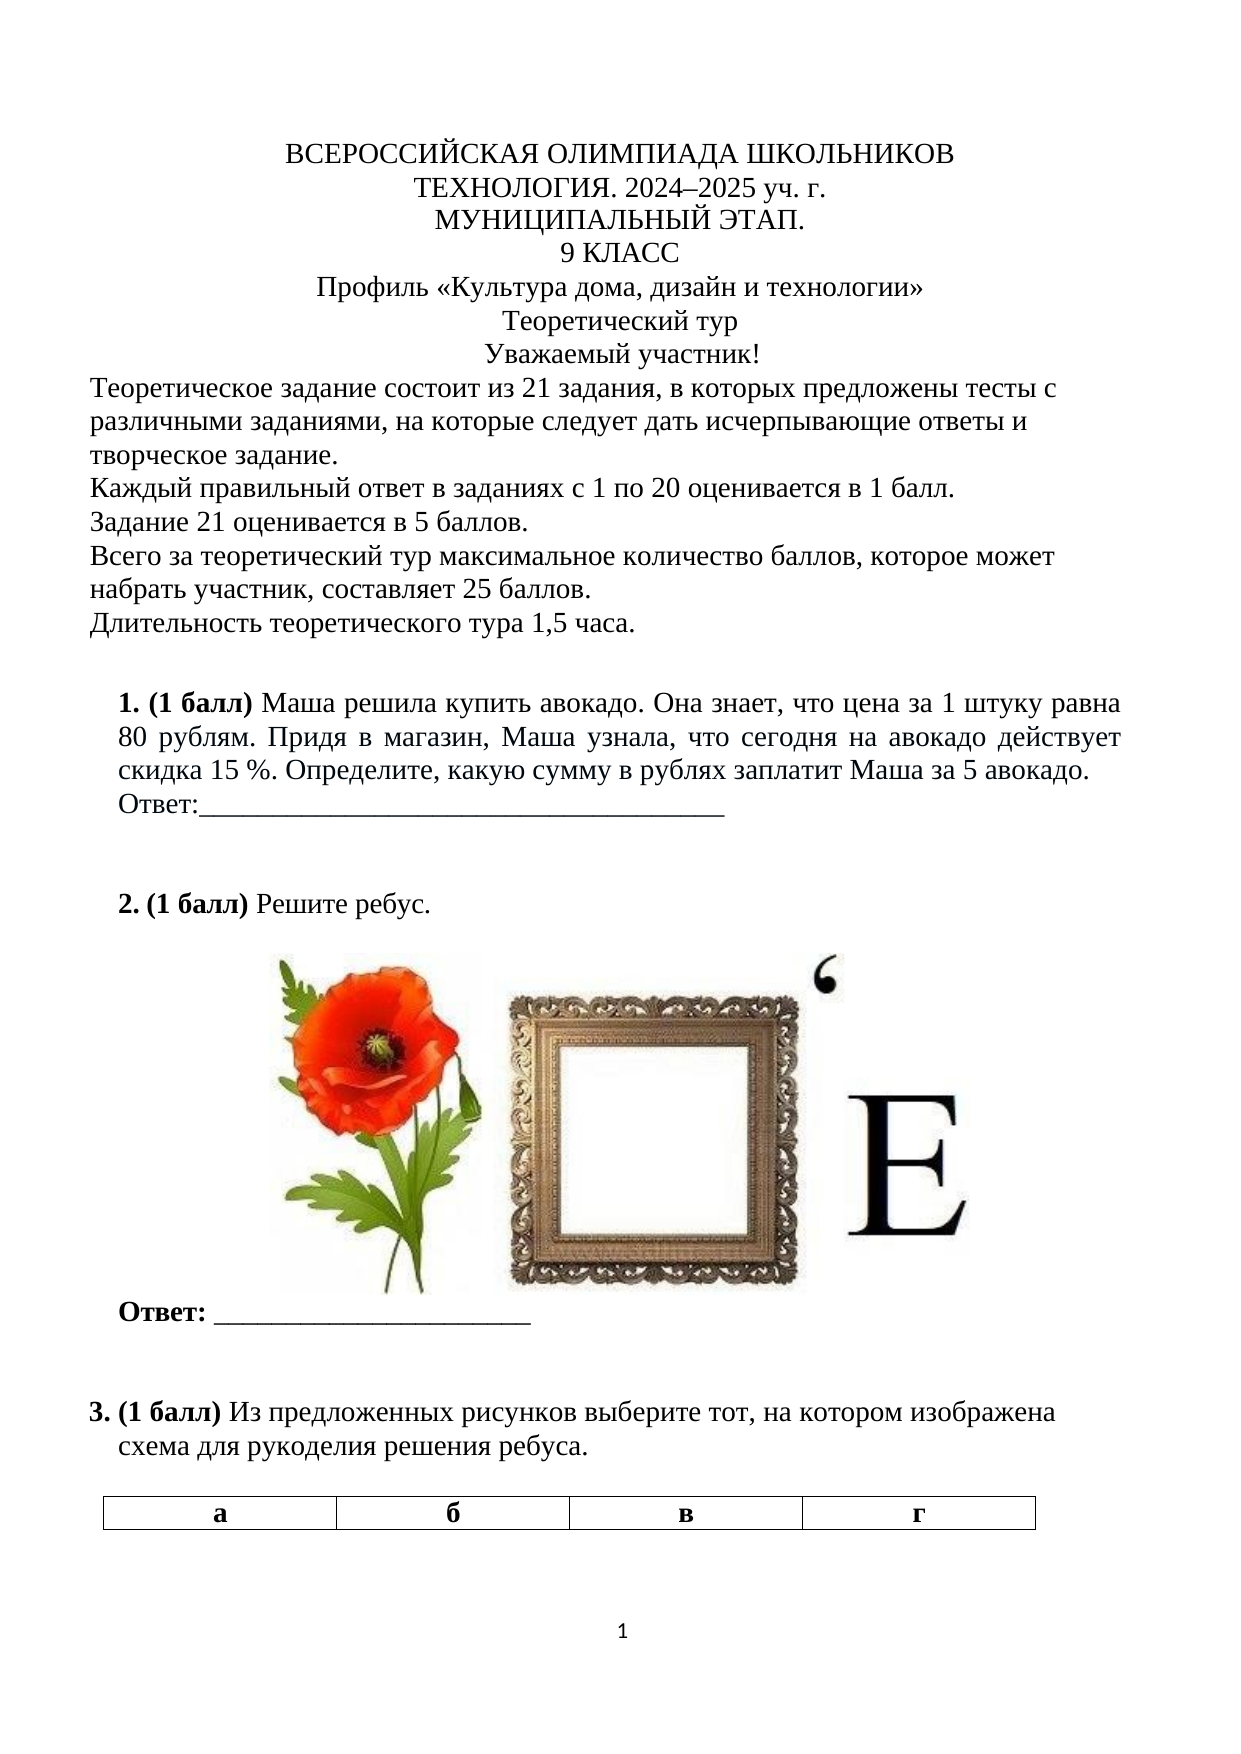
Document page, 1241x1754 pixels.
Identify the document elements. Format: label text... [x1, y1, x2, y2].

table_header б [337, 1497, 569, 1529]
list Ответ:____________________________________ [118, 786, 1123, 819]
text Всего за теоретический тур максимальное количество баллов, которое может набрать участник, составляет 25 баллов. [89, 538, 1155, 605]
picture [269, 953, 971, 1295]
text 9 КЛАСС [187, 236, 1053, 269]
table_header а [104, 1497, 336, 1529]
text МУНИЦИПАЛЬНЫЙ ЭТАП. [187, 203, 1053, 236]
text Каждый правильный ответ в заданиях с 1 по 20 оценивается в 1 балл. [89, 471, 1155, 504]
table_header г [803, 1497, 1035, 1529]
text Теоретическое задание состоит из 21 задания, в которых предложены тесты с различными заданиями, на которые следует дать исчерпывающие ответы и творческое задание. [89, 370, 1155, 471]
text Уважаемый участник! [89, 336, 1155, 370]
text ВСЕРОССИЙСКАЯ ОЛИМПИАДА ШКОЛЬНИКОВ ТЕХНОЛОГИЯ. 2024–2025 уч. г. [187, 136, 1053, 203]
list (1 балл) Маша решила купить авокадо. Она знает, что цена за 1 штуку равна 80 рублям. Придя в магазин, Маша узнала, что сегодня на авокадо действует скидка 15 %. Определите, какую сумму в рублях заплатит Маша за 5 авокадо. [118, 685, 1123, 786]
text Длительность теоретического тура 1,5 часа. [89, 605, 1155, 638]
list (1 балл) Решите ребус. [118, 886, 1155, 919]
table_header в [570, 1497, 802, 1529]
list (1 балл) Из предложенных рисунков выберите тот, на котором изображена схема для рукоделия решения ребуса. [89, 1394, 1123, 1461]
text Задание 21 оценивается в 5 баллов. [89, 504, 1155, 538]
text Профиль «Культура дома, дизайн и технологии» Теоретический тур [227, 269, 1013, 336]
